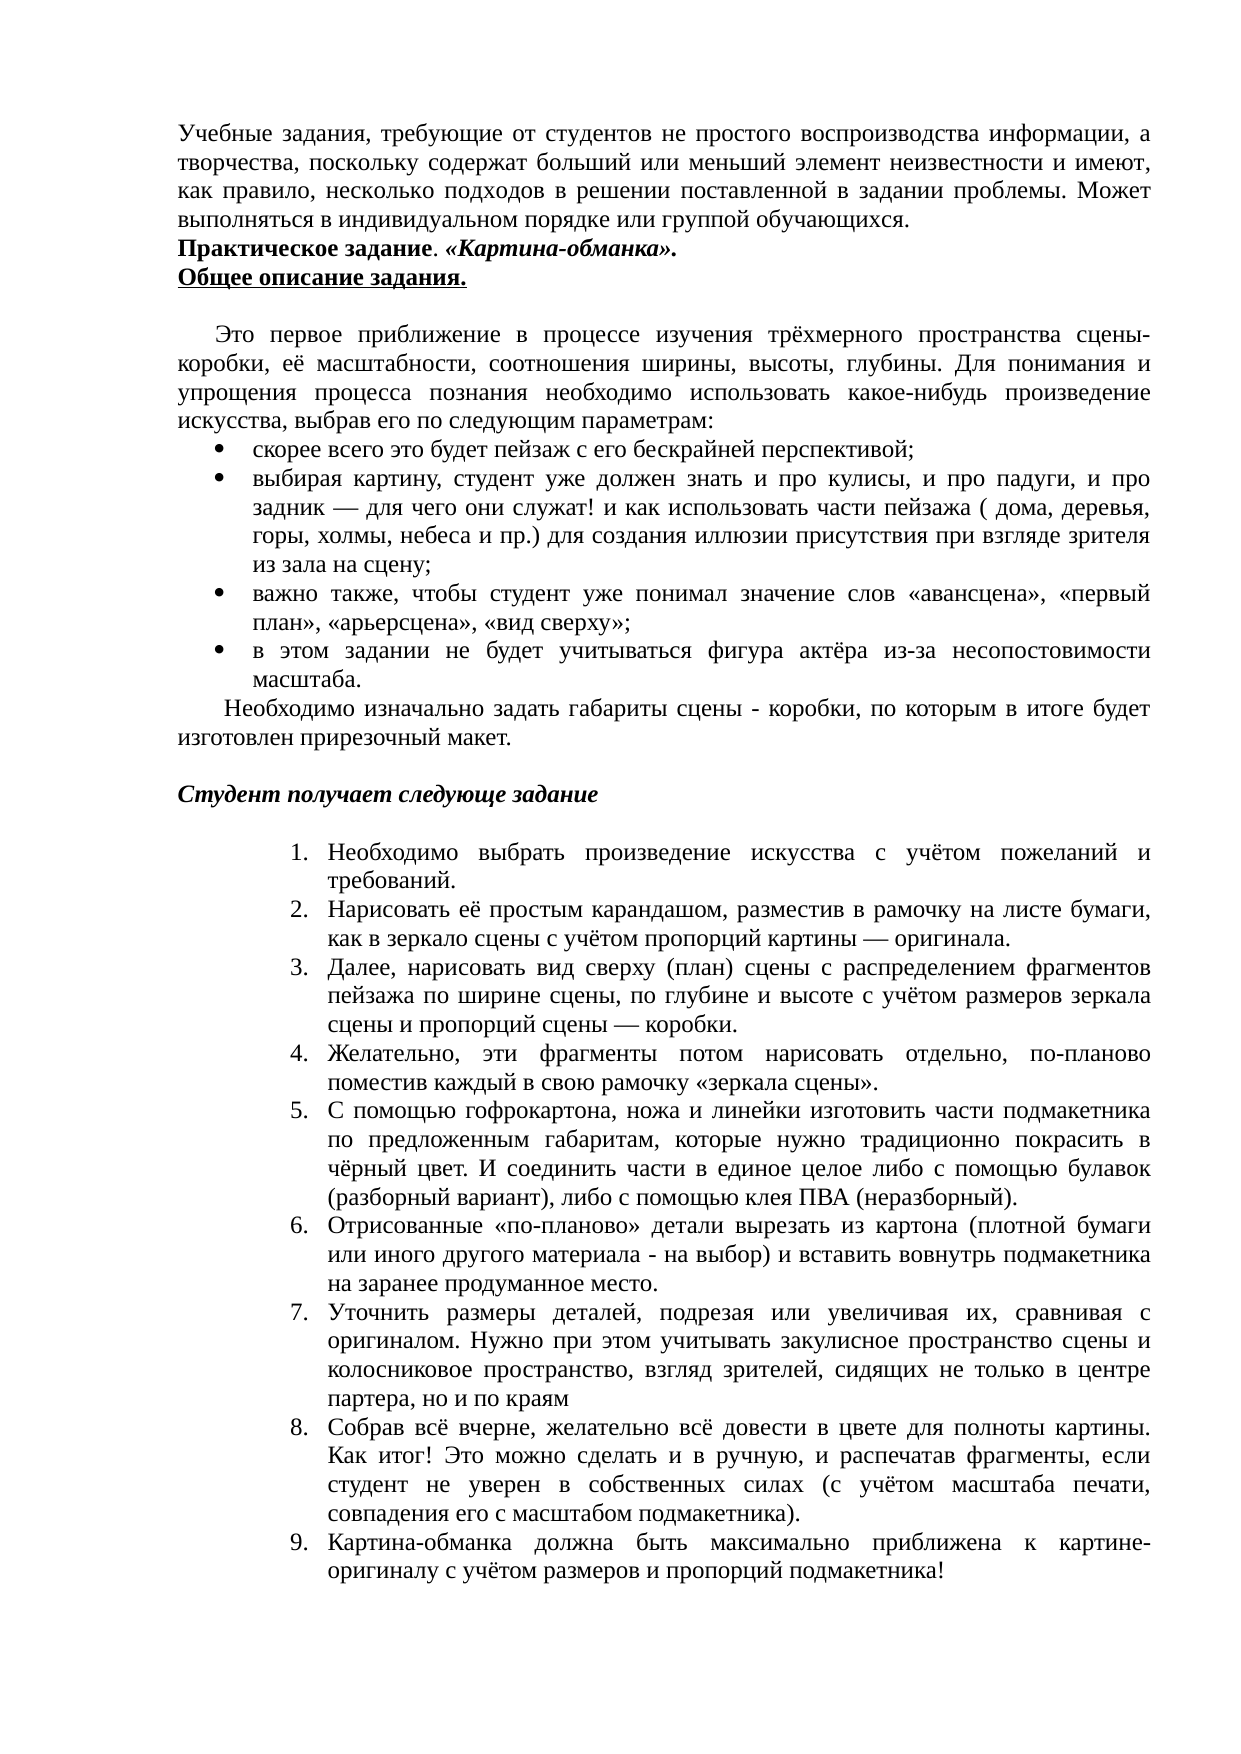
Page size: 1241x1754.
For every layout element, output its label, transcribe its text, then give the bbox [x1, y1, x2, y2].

list скорее всего это будет пейзаж с его бескрайней перспективой; [215, 434, 1152, 463]
list Уточнить размеры деталей, подрезая или увеличивая их, сравнивая с оригиналом. Нужно при этом учитывать закулисное пространство сцены и колосниковое пространство, взгляд зрителей, сидящих не только в центре партера, но и по краям [290, 1297, 1152, 1412]
list Далее, нарисовать вид сверху (план) сцены с распределением фрагментов пейзажа по ширине сцены, по глубине и высоте с учётом размеров зеркала сцены и пропорций сцены — коробки. [290, 952, 1152, 1038]
text Общее описание задания. [177, 262, 1152, 291]
list выбирая картину, студент уже должен знать и про кулисы, и про падуги, и про задник — для чего они служат! и как использовать части пейзажа ( дома, деревья, горы, холмы, небеса и пр.) для создания иллюзии присутствия при взгляде зрителя из зала на сцену; [215, 463, 1152, 578]
text Студент получает следующе задание [177, 779, 1152, 808]
list Отрисованные «по-планово» детали вырезать из картона (плотной бумаги или иного другого материала - на выбор) и вставить вовнутрь подмакетника на заранее продуманное место. [290, 1211, 1152, 1297]
list в этом задании не будет учитываться фигура актёра из-за несопостовимости масштаба. [215, 636, 1152, 693]
list Собрав всё вчерне, желательно всё довести в цвете для полноты картины. Как итог! Это можно сделать и в ручную, и распечатав фрагменты, если студент не уверен в собственных силах (с учётом масштаба печати, совпадения его с масштабом подмакетника). [290, 1412, 1152, 1527]
list Нарисовать её простым карандашом, разместив в рамочку на листе бумаги, как в зеркало сцены с учётом пропорций картины — оригинала. [290, 894, 1152, 952]
list Желательно, эти фрагменты потом нарисовать отдельно, по-планово поместив каждый в свою рамочку «зеркала сцены». [290, 1038, 1152, 1096]
list важно также, чтобы студент уже понимал значение слов «авансцена», «первый план», «арьерсцена», «вид сверху»; [215, 578, 1152, 636]
list Картина-обманка должна быть максимально приближена к картине-оригиналу с учётом размеров и пропорций подмакетника! [290, 1527, 1152, 1584]
text Практическое задание. «Картина-обманка». [177, 233, 1152, 262]
text Необходимо изначально задать габариты сцены - коробки, по которым в итоге будет изготовлен прирезочный макет. [177, 693, 1152, 751]
text Это первое приближение в процессе изучения трёхмерного пространства сцены-коробки, её масштабности, соотношения ширины, высоты, глубины. Для понимания и упрощения процесса познания необходимо использовать какое-нибудь произведение искусства, выбрав его по следующим параметрам: [177, 319, 1152, 434]
list Необходимо выбрать произведение искусства с учётом пожеланий и требований. [290, 837, 1152, 894]
list С помощью гофрокартона, ножа и линейки изготовить части подмакетника по предложенным габаритам, которые нужно традиционно покрасить в чёрный цвет. И соединить части в единое целое либо с помощью булавок (разборный вариант), либо с помощью клея ПВА (неразборный). [290, 1096, 1152, 1211]
text Учебные задания, требующие от студентов не простого воспроизводства информации, а творчества, поскольку содержат больший или меньший элемент неизвестности и имеют, как правило, несколько подходов в решении поставленной в задании проблемы. Может выполняться в индивидуальном порядке или группой обучающихся. [177, 118, 1152, 233]
